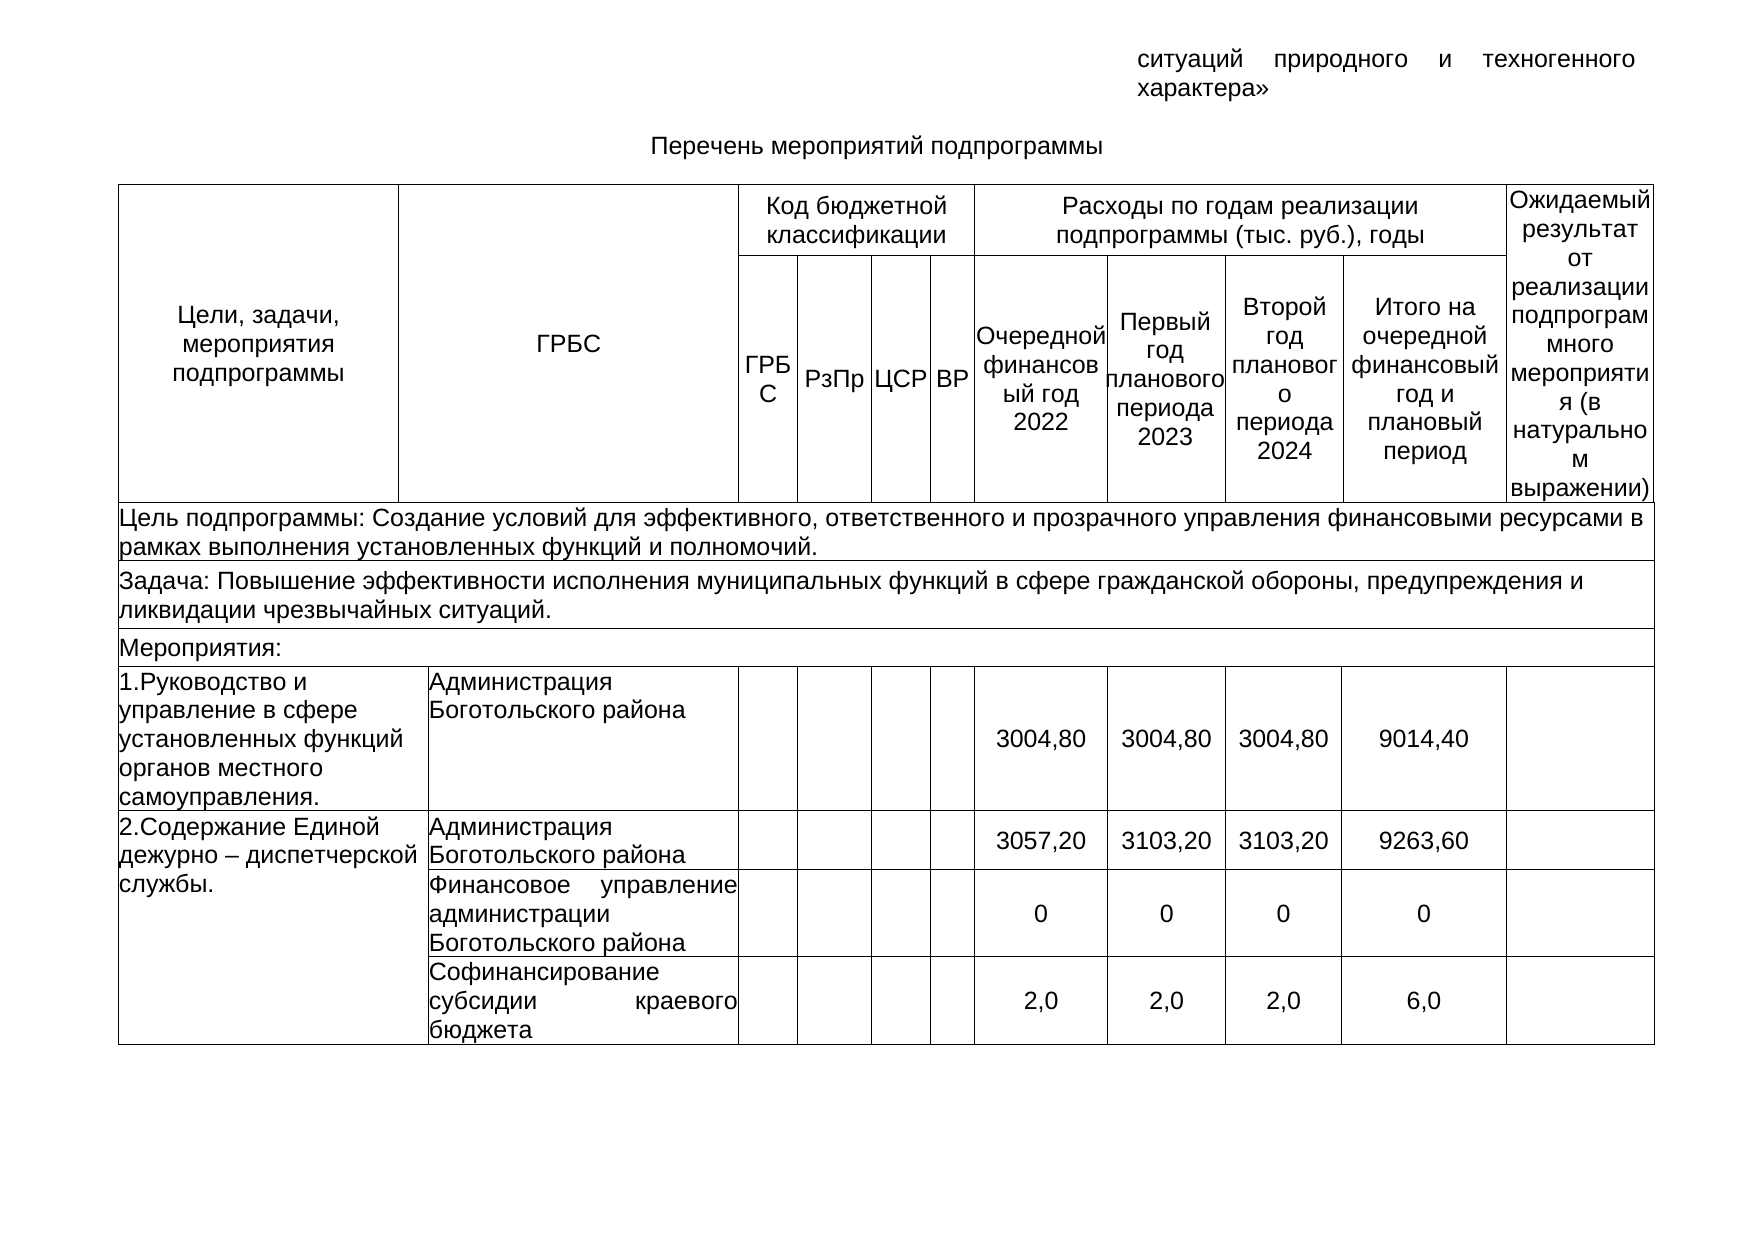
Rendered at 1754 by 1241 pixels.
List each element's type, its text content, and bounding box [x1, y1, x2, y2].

table_cell Цель подпрограммы: Создание условий для эффективного, ответственного и прозрачного управления финансовыми ресурсами в рамках выполнения установленных функций и полномочий. [119, 503, 1654, 560]
table_header ГРБС [399, 185, 738, 502]
table_cell 6,0 [1342, 957, 1506, 1043]
table_cell [931, 870, 974, 956]
table_cell ГРБС [739, 256, 797, 502]
table_cell 3103,20 [1108, 811, 1225, 869]
table_cell Мероприятия: [119, 629, 1654, 666]
table_cell [931, 811, 974, 869]
table_cell [798, 811, 871, 869]
table_cell Итого на очередной финансовый год и плановый период [1344, 256, 1506, 502]
table_header Ожидаемый результат от реализации подпрограммного мероприятия (в натуральном выражении) [1507, 185, 1653, 502]
table_cell 9014,40 [1342, 667, 1506, 810]
table_cell 3004,80 [1226, 667, 1341, 810]
table_header Цели, задачи, мероприятия подпрограммы [119, 185, 398, 502]
table_cell Администрация Боготольского района [429, 667, 738, 810]
table_cell 3057,20 [975, 811, 1107, 869]
table_cell [739, 667, 797, 810]
table_cell [872, 811, 930, 869]
table_cell [872, 870, 930, 956]
table_cell [931, 667, 974, 810]
table_cell 3103,20 [1226, 811, 1341, 869]
table_cell 0 [1108, 870, 1225, 956]
table_cell 2,0 [1108, 957, 1225, 1043]
table_cell 0 [1342, 870, 1506, 956]
table_cell 3004,80 [1108, 667, 1225, 810]
table_cell 2.Содержание Единой дежурно – диспетчерской службы. [119, 811, 428, 1043]
table_cell Задача: Повышение эффективности исполнения муниципальных функций в сфере гражданской обороны, предупреждения и ликвидации чрезвычайных ситуаций. [119, 561, 1654, 628]
table_cell 9263,60 [1342, 811, 1506, 869]
table_cell [739, 957, 797, 1043]
table_cell ЦСР [872, 256, 930, 502]
table_cell ВР [931, 256, 974, 502]
table_header Код бюджетной классификации [739, 185, 974, 255]
table_cell [1507, 811, 1654, 869]
table_cell 0 [1226, 870, 1341, 956]
table_cell Софинансирование субсидии краевого бюджета [429, 957, 738, 1043]
text Перечень мероприятий подпрограммы [118, 131, 1636, 159]
table_cell Второй год планового периода 2024 [1226, 256, 1343, 502]
table_header Расходы по годам реализации подпрограммы (тыс. руб.), годы [975, 185, 1506, 255]
table_cell [1507, 957, 1654, 1043]
table_cell [931, 957, 974, 1043]
table_cell Администрация Боготольского района [429, 811, 738, 869]
table_cell [798, 870, 871, 956]
table_cell [1507, 870, 1654, 956]
table_cell [739, 870, 797, 956]
table_cell [798, 957, 871, 1043]
table_cell Первый год планового периода 2023 [1108, 256, 1225, 502]
table_cell РзПр [798, 256, 871, 502]
table_cell [739, 811, 797, 869]
table_cell [798, 667, 871, 810]
table_cell 1.Руководство и управление в сфере установленных функций органов местного самоуправления. [119, 667, 428, 810]
table_cell 2,0 [1226, 957, 1341, 1043]
table_cell Финансовое управление администрации Боготольского района [429, 870, 738, 956]
table_cell [1507, 667, 1654, 810]
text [1137, 44, 1636, 102]
table_cell 0 [975, 870, 1107, 956]
table_cell [872, 667, 930, 810]
table_cell 3004,80 [975, 667, 1107, 810]
table_cell [872, 957, 930, 1043]
table_cell Очередной финансовый год 2022 [975, 256, 1107, 502]
table_cell 2,0 [975, 957, 1107, 1043]
